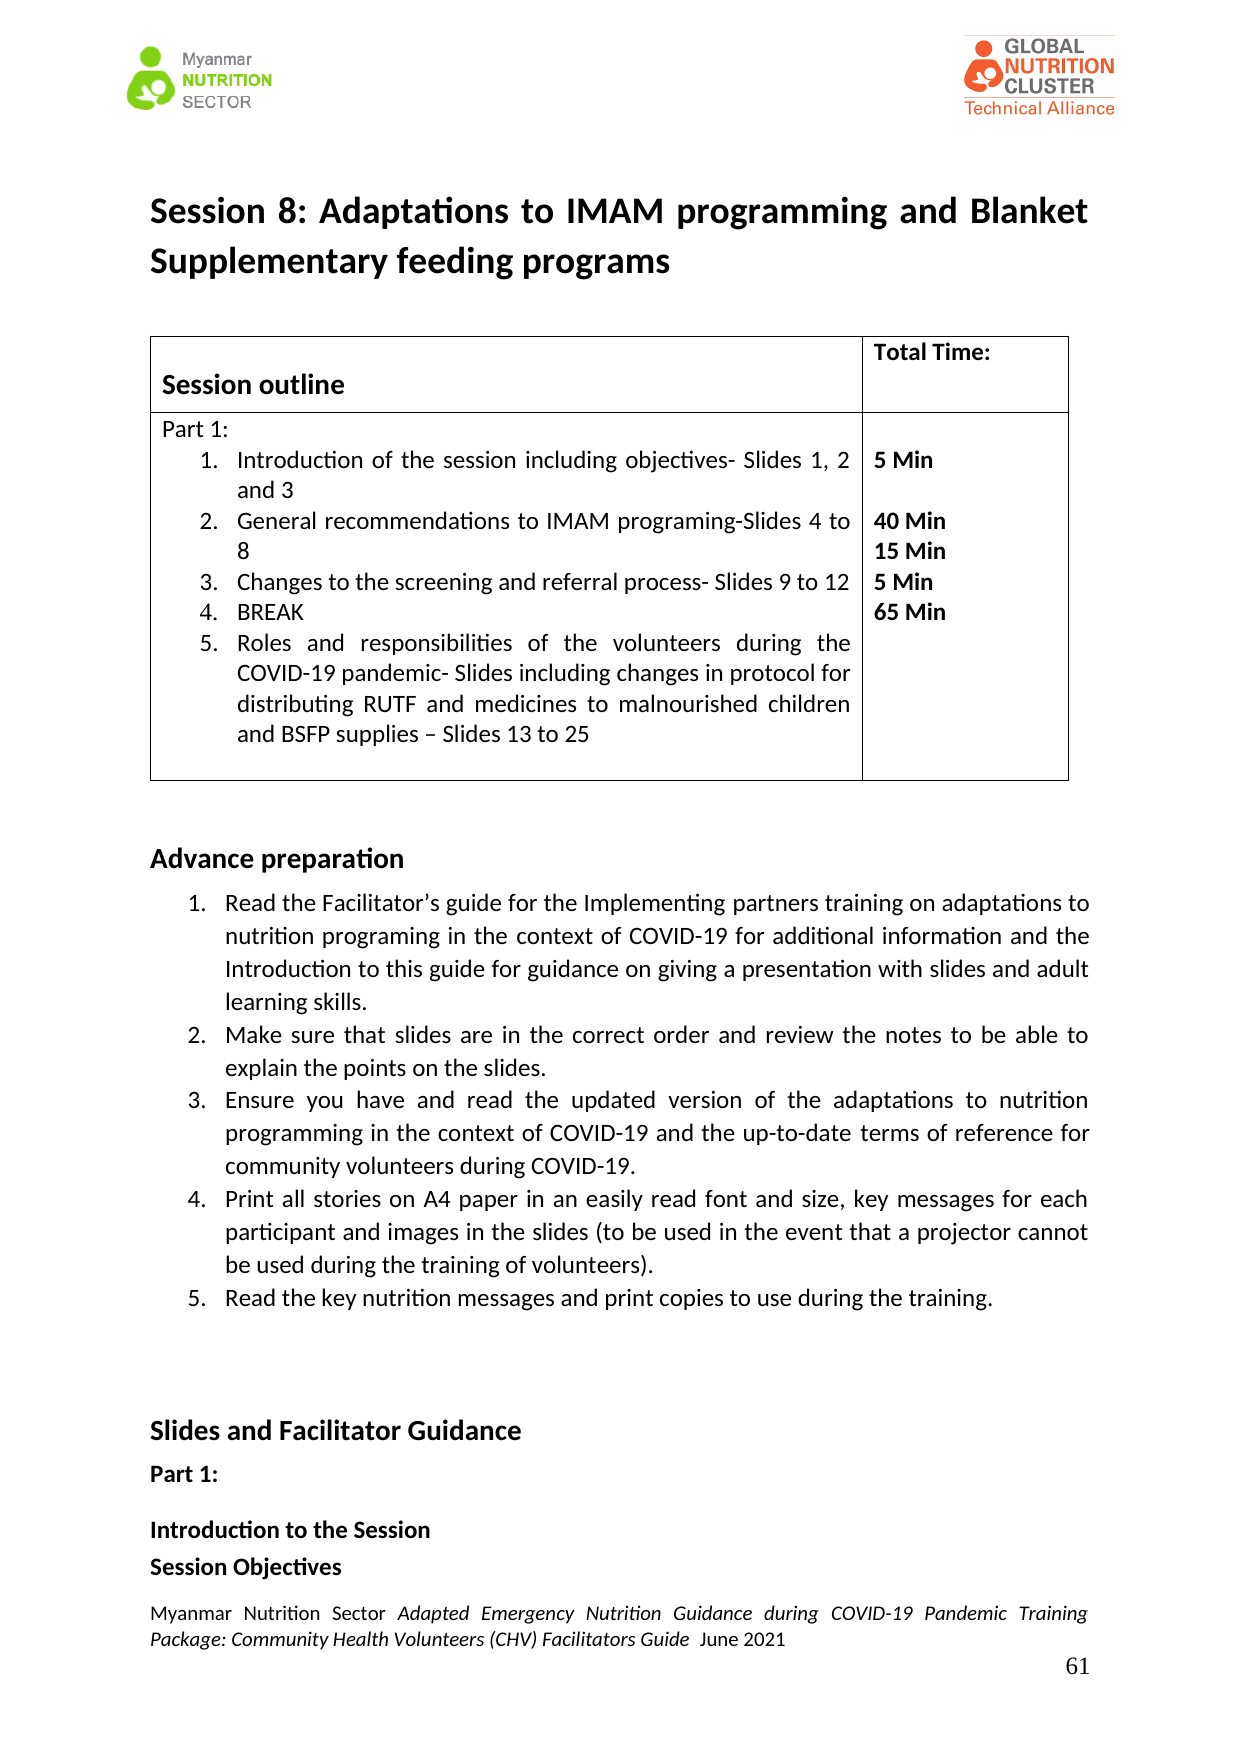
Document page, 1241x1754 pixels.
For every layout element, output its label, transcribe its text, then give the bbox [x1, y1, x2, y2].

text Session Objectives [150, 1551, 1090, 1582]
subtitle Slides and Facilitator Guidance [150, 1412, 1090, 1447]
list Print all stories on A4 paper in an easily read font and size, key messages for each participant and images in the slides (to be used in the event that a projector cannot be used during the training of volunteers). [187, 1183, 1090, 1280]
subtitle Session 8: Adaptations to IMAM programming and Blanket Supplementary feeding programs [150, 187, 1090, 283]
table_header Session outline [151, 337, 862, 412]
picture [964, 35, 1115, 119]
list Read the Facilitator’s guide for the Implementing partners training on adaptations to nutrition programing in the context of COVID-19 for additional information and the Introduction to this guide for guidance on giving a presentation with slides and adult learning skills. [187, 887, 1090, 1016]
picture [109, 35, 299, 134]
list Read the key nutrition messages and print copies to use during the training. [187, 1282, 1090, 1313]
subtitle Introduction to the Session [150, 1514, 1090, 1544]
table_cell 5 Min 40 Min 15 Min 5 Min 65 Min [863, 413, 1068, 779]
list Ensure you have and read the updated version of the adaptations to nutrition programming in the context of COVID-19 and the up-to-date terms of reference for community volunteers during COVID-19. [187, 1084, 1090, 1181]
subtitle Advance preparation [150, 840, 1090, 876]
table_header Total Time: [863, 337, 1068, 412]
text Part 1: [150, 1458, 1090, 1489]
table_cell Part 1: Introduction of the session including objectives- Slides 1, 2 and 3 General recommendations to IMAM programing-Slides 4 to 8 Changes to the screening and referral process- Slides 9 to 12 BREAK Roles and responsibilities of the volunteers during the COVID-19 pandemic- Slides including changes in protocol for distributing RUTF and medicines to malnourished children and BSFP supplies – Slides 13 to 25 [151, 413, 862, 779]
list Make sure that slides are in the correct order and review the notes to be able to explain the points on the slides. [187, 1019, 1090, 1082]
